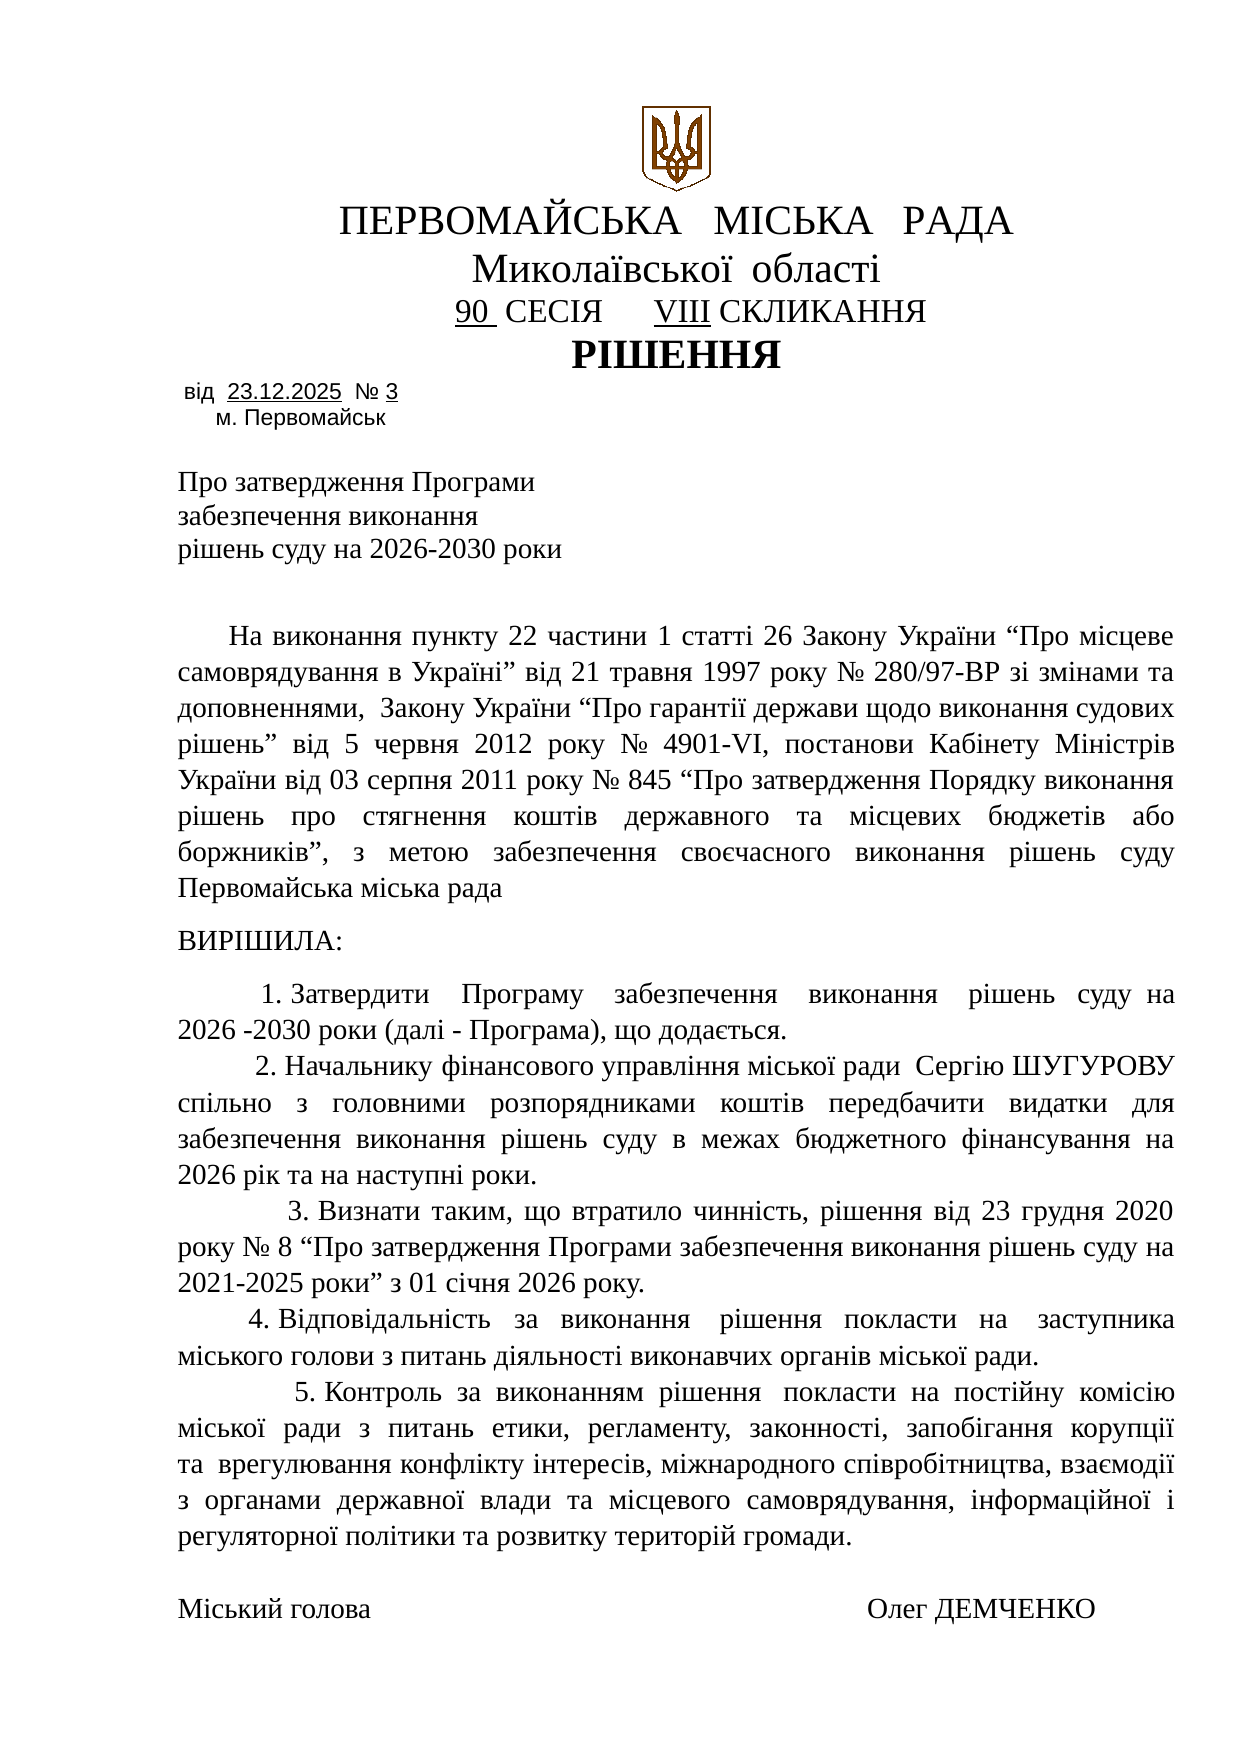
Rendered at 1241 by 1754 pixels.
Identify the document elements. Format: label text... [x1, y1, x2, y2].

text 2. Начальнику фінансового управління міської ради Сергію ШУГУРОВУ спільно з головними розпорядниками коштів передбачити видатки для забезпечення виконання рішень суду в межах бюджетного фінансування на 2026 рік та на наступні роки. [177, 1048, 1175, 1191]
picture [635, 100, 717, 196]
text Миколаївської області [177, 244, 1175, 292]
text Про затвердження Програми забезпечення виконання рішень суду на 2026-2030 роки [177, 464, 1175, 565]
text 3. Визнати таким, що втратило чинність, рішення від 23 грудня 2020 року № 8 “Про затвердження Програми забезпечення виконання рішень суду на 2021-2025 роки” з 01 січня 2026 року. [177, 1193, 1175, 1299]
text ПЕРВОМАЙСЬКА МІСЬКА РАДА [177, 196, 1175, 244]
text РІШЕННЯ [177, 330, 1175, 378]
text 5. Контроль за виконанням рішення покласти на постійну комісію міської ради з питань етики, регламенту, законності, запобігання корупції та врегулювання конфлікту інтересів, міжнародного співробітництва, взаємодії з органами державної влади та місцевого самоврядування, інформаційної і регуляторної політики та розвитку територій громади. [177, 1374, 1175, 1552]
text 1. Затвердити Програму забезпечення виконання рішень суду на 2026 -2030 роки (далі - Програма), що додається. [177, 976, 1175, 1046]
text Міський голова Олег ДЕМЧЕНКО [177, 1591, 1175, 1624]
text 4. Відповідальність за виконання рішення покласти на заступника міського голови з питань діяльності виконавчих органів міської ради. [177, 1302, 1175, 1371]
text На виконання пункту 22 частини 1 статті 26 Закону України “Про місцеве самоврядування в Україні” від 21 травня 1997 року № 280/97-ВР зі змінами та доповненнями, Закону України “Про гарантії держави щодо виконання судових рішень” від 5 червня 2012 року № 4901-VI, постанови Кабінету Міністрів України від 03 серпня 2011 року № 845 “Про затвердження Порядку виконання рішень про стягнення коштів державного та місцевих бюджетів або боржників”, з метою забезпечення своєчасного виконання рішень суду Первомайська міська рада [177, 618, 1175, 904]
text 90 СЕСІЯ VIII СКЛИКАННЯ [325, 292, 1175, 330]
text від 23.12.2025 № 3 [177, 378, 1175, 404]
text м. Первомайськ [177, 404, 1175, 431]
text ВИРІШИЛА: [177, 923, 1175, 957]
